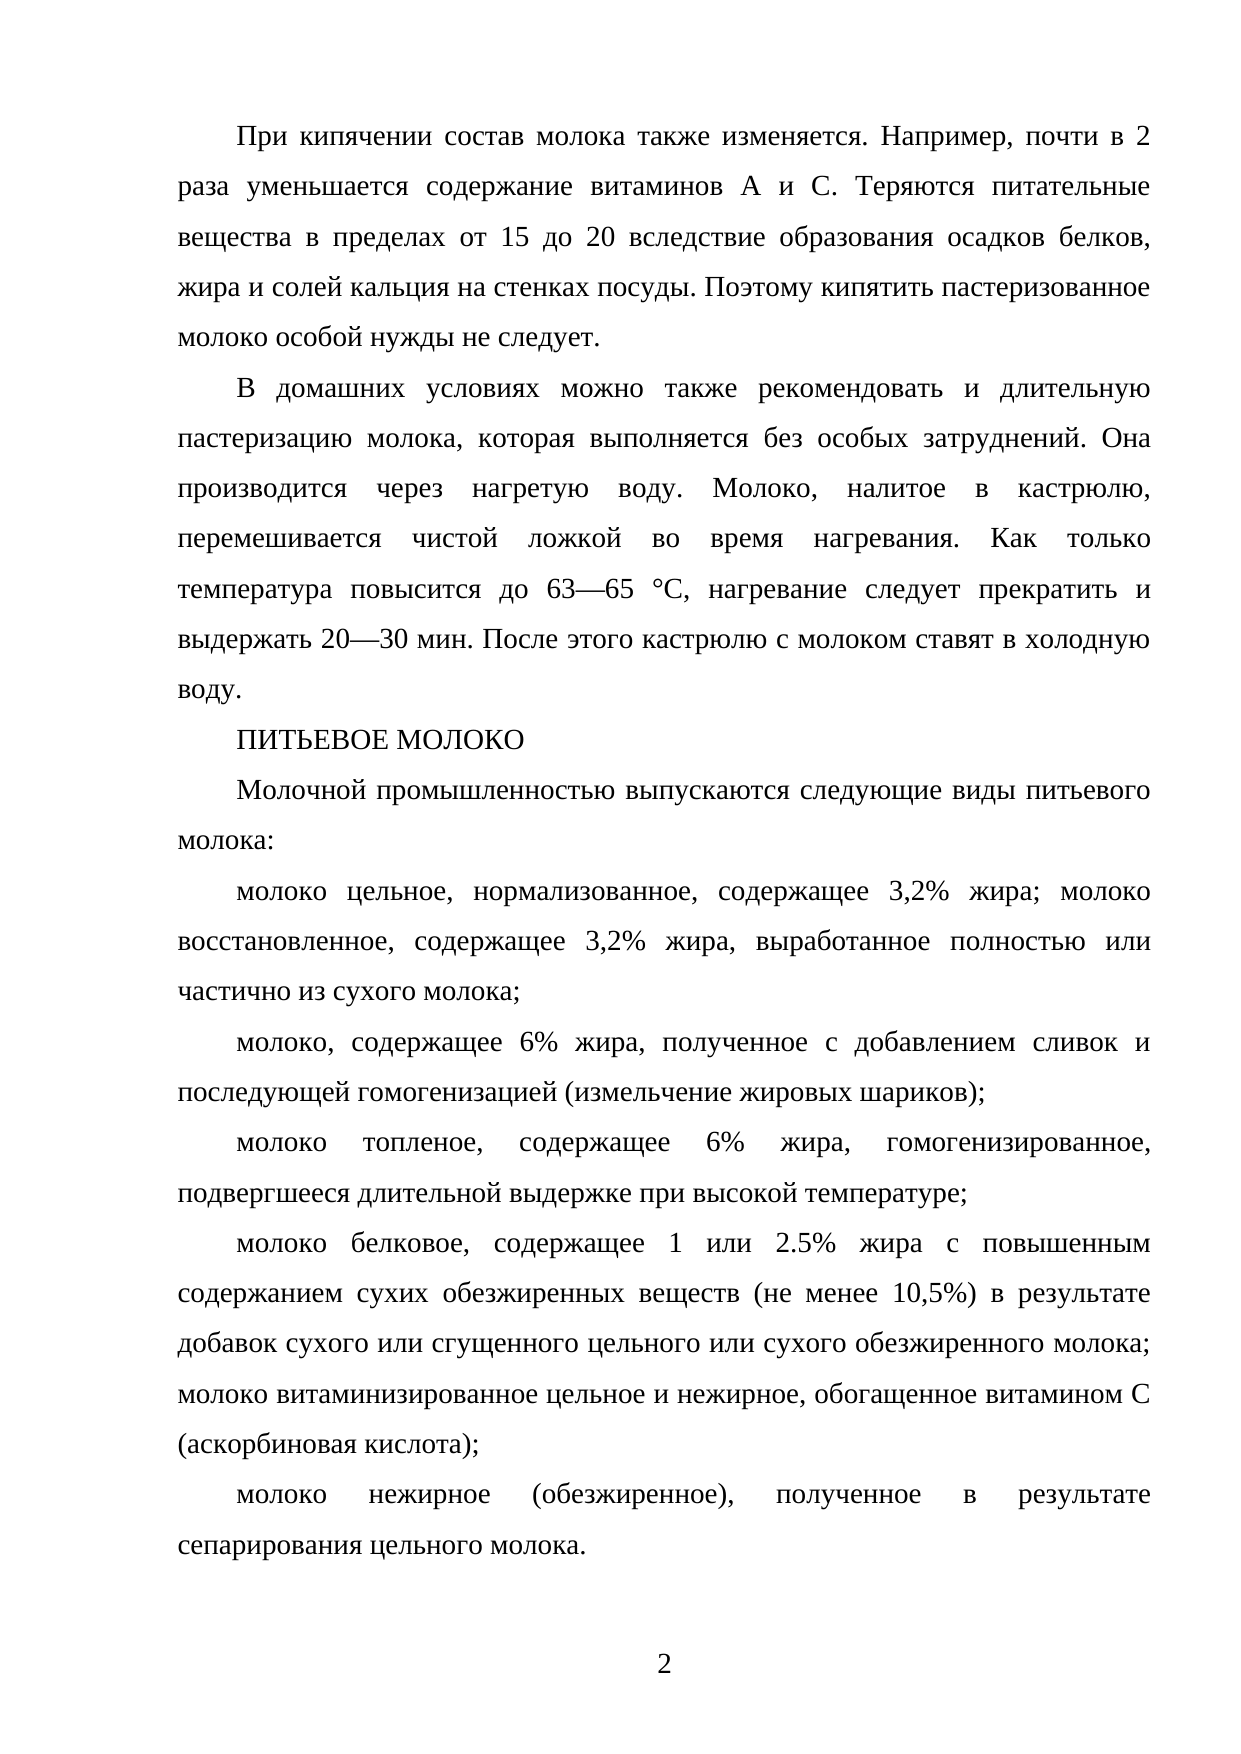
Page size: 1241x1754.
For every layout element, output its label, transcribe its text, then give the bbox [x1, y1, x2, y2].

text молоко цельное, нормализованное, содержащее 3,2% жира; молоко восстановленное, содержащее 3,2% жира, выработанное полностью или частично из сухого молока; [177, 873, 1152, 1007]
text ПИТЬЕВОЕ МОЛОКО [177, 722, 1152, 755]
text молоко топленое, содержащее 6% жира, гомогенизированное, подвергшееся длительной выдержке при высокой температуре; [177, 1124, 1152, 1208]
text В домашних условиях можно также рекомендовать и длительную пастеризацию молока, которая выполняется без особых затруднений. Она производится через нагретую воду. Молоко, налитое в кастрюлю, перемешивается чистой ложкой во время нагревания. Как только температура повысится до 63—65 °С, нагревание следует прекратить и выдержать 20—30 мин. После этого кастрюлю с молоком ставят в холодную воду. [177, 370, 1152, 705]
text Молочной промышленностью выпускаются следующие виды питьевого молока: [177, 772, 1152, 856]
text При кипячении состав молока также изменяется. Например, почти в 2 раза уменьшается содержание витаминов А и С. Теряются питательные вещества в пределах от 15 до 20 вследствие образования осадков белков, жира и солей кальция на стенках посуды. Поэтому кипятить пастеризованное молоко особой нужды не следует. [177, 118, 1152, 353]
text молоко нежирное (обезжиренное), полученное в результате сепарирования цельного молока. [177, 1477, 1152, 1560]
text молоко белковое, содержащее 1 или 2.5% жира с повышенным содержанием сухих обезжиренных веществ (не менее 10,5%) в результате добавок сухого или сгущенного цельного или сухого обезжиренного молока; молоко витаминизированное цельное и нежирное, обогащенное витамином С (аскорбиновая кислота); [177, 1225, 1152, 1460]
text молоко, содержащее 6% жира, полученное с добавлением сливок и последующей гомогенизацией (измельчение жировых шариков); [177, 1024, 1152, 1108]
